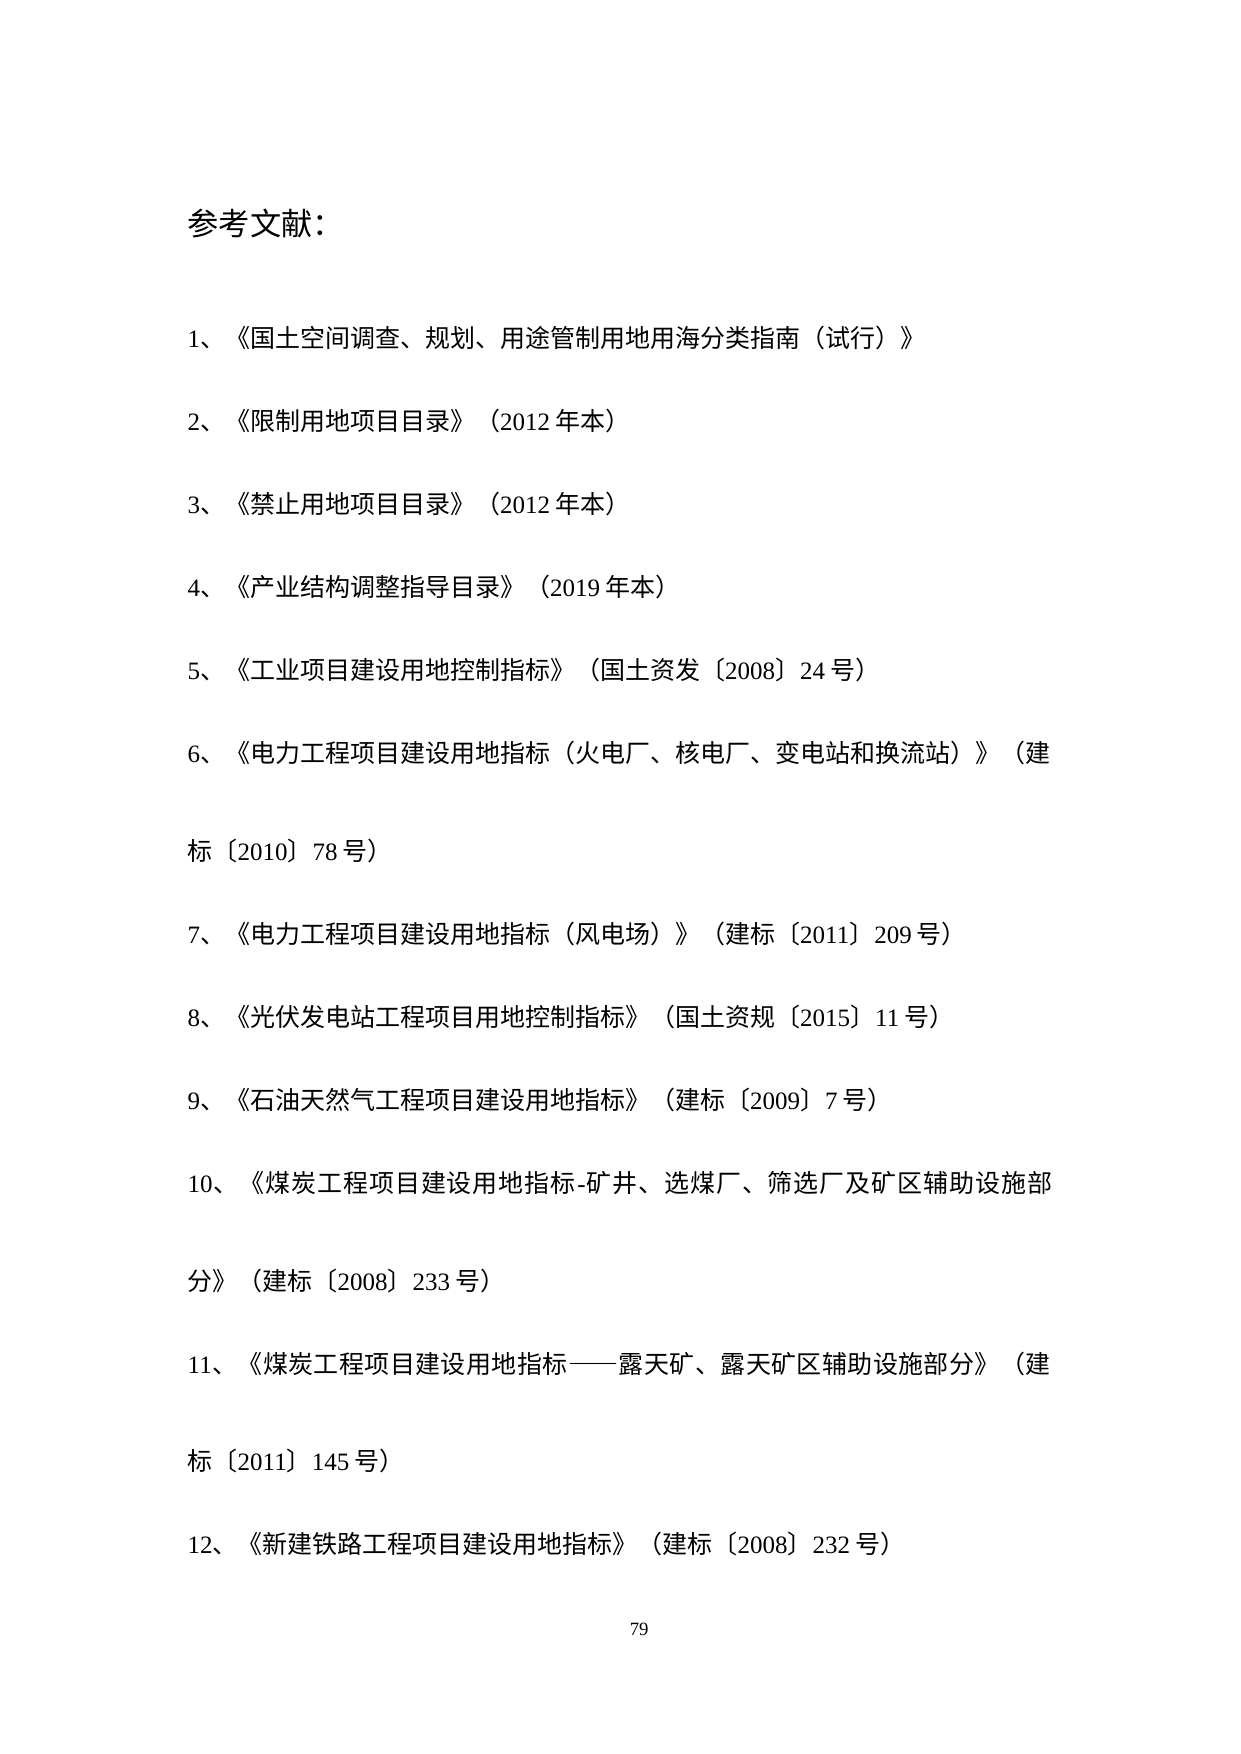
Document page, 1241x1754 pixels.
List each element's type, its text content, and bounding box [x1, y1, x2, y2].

text 1、《国土空间调查、规划、用途管制用地用海分类指南（试行）》 [187, 304, 1053, 369]
text 12、《新建铁路工程项目建设用地指标》（建标〔2008〕232号） [187, 1511, 1053, 1576]
text 7、《电力工程项目建设用地指标（风电场）》（建标〔2011〕209号） [187, 900, 1053, 965]
text 11、《煤炭工程项目建设用地指标——露天矿、露天矿区辅助设施部分》（建标〔2011〕145号） [187, 1330, 1053, 1492]
text 6、《电力工程项目建设用地指标（火电厂、核电厂、变电站和换流站）》（建标〔2010〕78号） [187, 719, 1053, 882]
text 5、《工业项目建设用地控制指标》（国土资发〔2008〕24号） [187, 636, 1053, 701]
subtitle 参考文献： [187, 189, 1053, 254]
text 3、《禁止用地项目目录》（2012年本） [187, 470, 1053, 535]
text 10、《煤炭工程项目建设用地指标-矿井、选煤厂、筛选厂及矿区辅助设施部分》（建标〔2008〕233号） [187, 1149, 1053, 1312]
text 9、《石油天然气工程项目建设用地指标》（建标〔2009〕7号） [187, 1066, 1053, 1131]
text 2、《限制用地项目目录》（2012年本） [187, 387, 1053, 452]
text 8、《光伏发电站工程项目用地控制指标》（国土资规〔2015〕11号） [187, 983, 1053, 1048]
text 4、《产业结构调整指导目录》（2019年本） [187, 553, 1053, 618]
